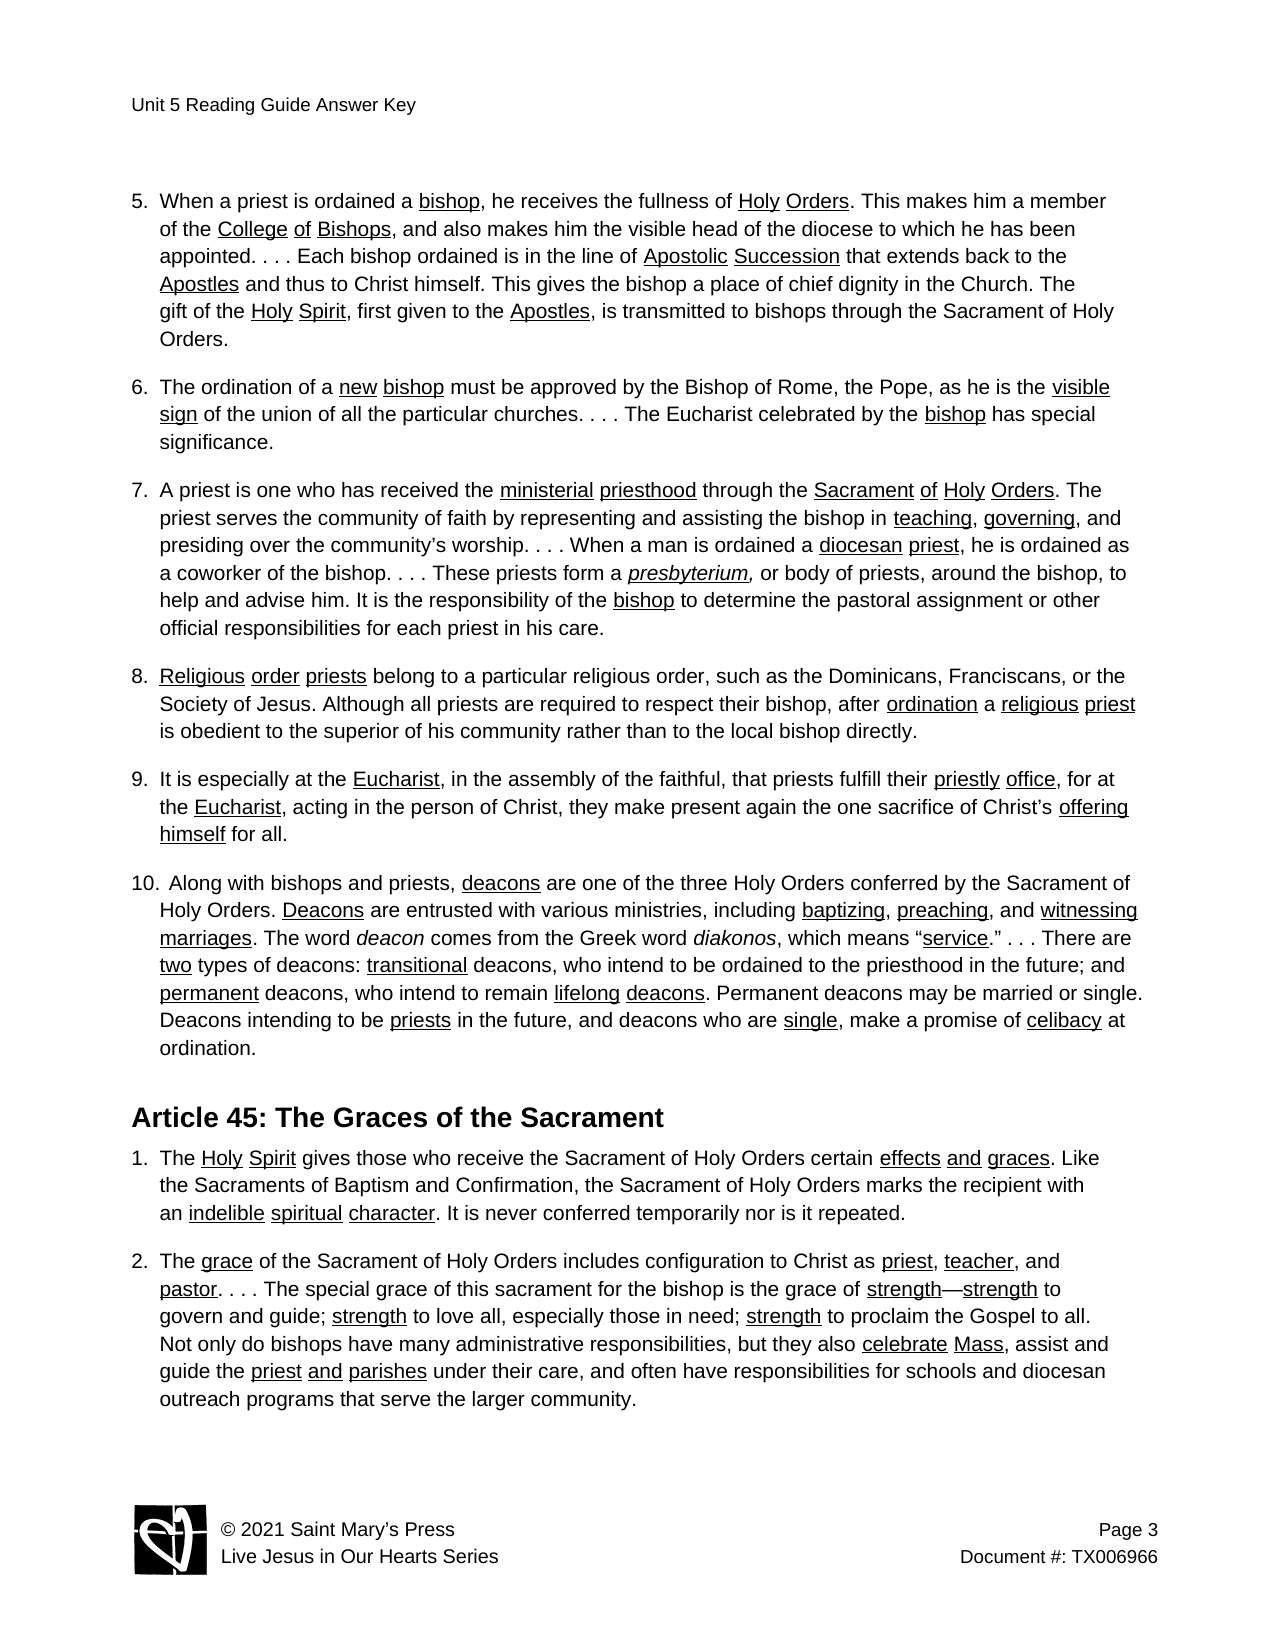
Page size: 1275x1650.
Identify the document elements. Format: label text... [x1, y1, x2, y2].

list The Holy Spirit gives those who receive the Sacrament of Holy Orders certain effects and graces. Like the Sacraments of Baptism and Confirmation, the Sacrament of Holy Orders marks the recipient with an indelible spiritual character. It is never conferred temporarily nor is it repeated. [131, 1146, 1144, 1224]
list The ordination of a new bishop must be approved by the Bishop of Rome, the Pope, as he is the visible sign of the union of all the particular churches. . . . The Eucharist celebrated by the bishop has special significance. [131, 375, 1144, 454]
text Article 45: The Graces of the Sacrament [131, 1101, 1144, 1133]
list The grace of the Sacrament of Holy Orders includes configuration to Christ as priest, teacher, and pastor. . . . The special grace of this sacrament for the bishop is the grace of strength—strength to govern and guide; strength to love all, especially those in need; strength to proclaim the Gospel to all. Not only do bishops have many administrative responsibilities, but they also celebrate Mass, assist and guide the priest and parishes under their care, and often have responsibilities for schools and diocesan outreach programs that serve the larger community. [131, 1249, 1144, 1410]
list Religious order priests belong to a particular religious order, such as the Dominicans, Franciscans, or the Society of Jesus. Although all priests are required to respect their bishop, after ordination a religious priest is obedient to the superior of his community rather than to the local bishop directly. [131, 664, 1144, 743]
list Along with bishops and priests, deacons are one of the three Holy Orders conferred by the Sacrament of Holy Orders. Deacons are entrusted with various ministries, including baptizing, preaching, and witnessing marriages. The word deacon comes from the Greek word diakonos, which means “service.” . . . There are two types of deacons: transitional deacons, who intend to be ordained to the priesthood in the future; and permanent deacons, who intend to remain lifelong deacons. Permanent deacons may be married or single. Deacons intending to be priests in the future, and deacons who are single, make a promise of celibacy at ordination. [131, 871, 1144, 1059]
list When a priest is ordained a bishop, he receives the fullness of Holy Orders. This makes him a member of the College of Bishops, and also makes him the visible head of the diocese to which he has been appointed. . . . Each bishop ordained is in the line of Apostolic Succession that extends back to the Apostles and thus to Christ himself. This gives the bishop a place of chief dignity in the Church. The gift of the Holy Spirit, first given to the Apostles, is transmitted to bishops through the Sacrament of Holy Orders. [131, 189, 1144, 350]
list It is especially at the Eucharist, in the assembly of the faithful, that priests fulfill their priestly office, for at the Eucharist, acting in the person of Christ, they make present again the one sacrifice of Christ’s offering himself for all. [131, 767, 1144, 846]
list A priest is one who has received the ministerial priesthood through the Sacrament of Holy Orders. The priest serves the community of faith by representing and assisting the bishop in teaching, governing, and presiding over the community’s worship. . . . When a man is ordained a diocesan priest, he is ordained as a coworker of the bishop. . . . These priests form a presbyterium, or body of priests, around the bishop, to help and advise him. It is the responsibility of the bishop to determine the pastoral assignment or other official responsibilities for each priest in his care. [131, 478, 1144, 639]
